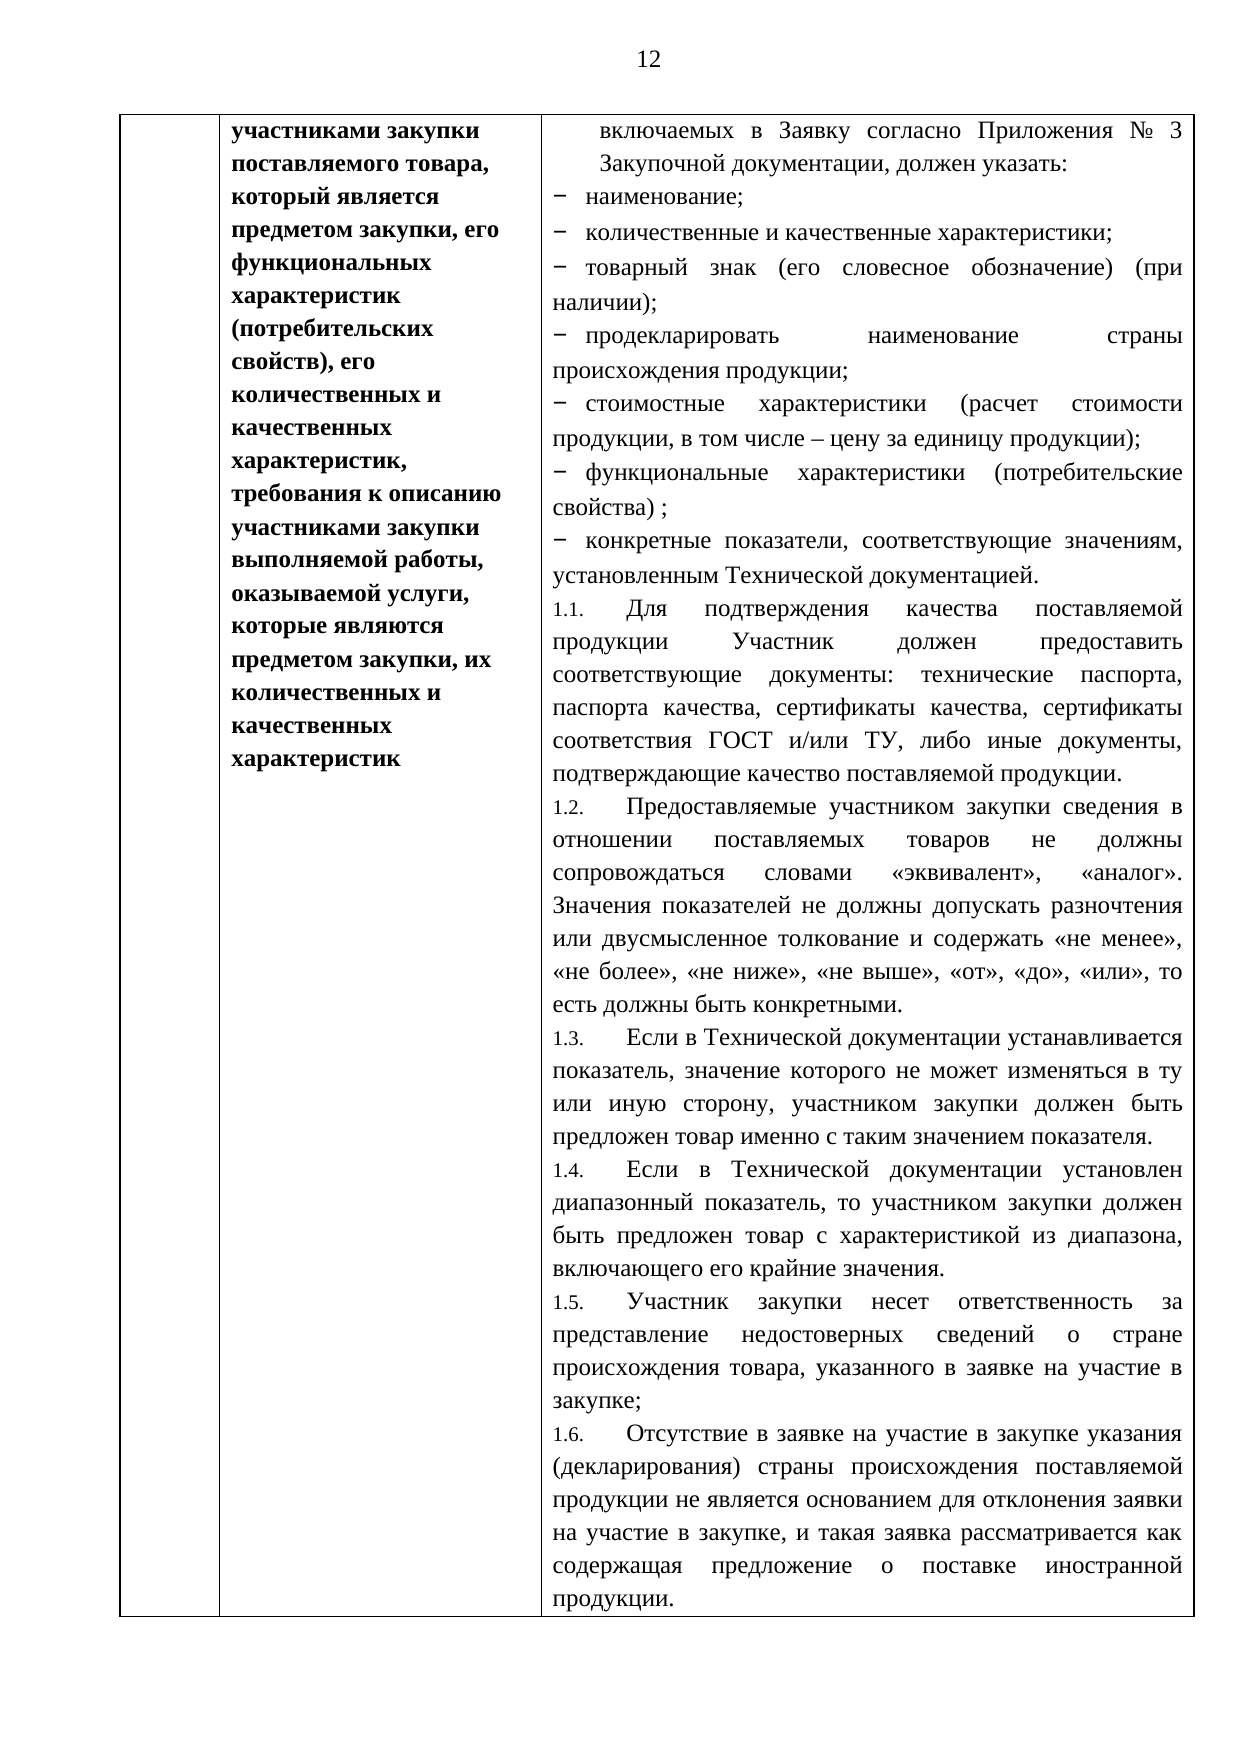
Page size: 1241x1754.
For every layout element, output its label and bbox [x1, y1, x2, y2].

table_cell [220, 115, 541, 1616]
table_cell [121, 115, 219, 1616]
table_cell [542, 115, 1193, 1616]
